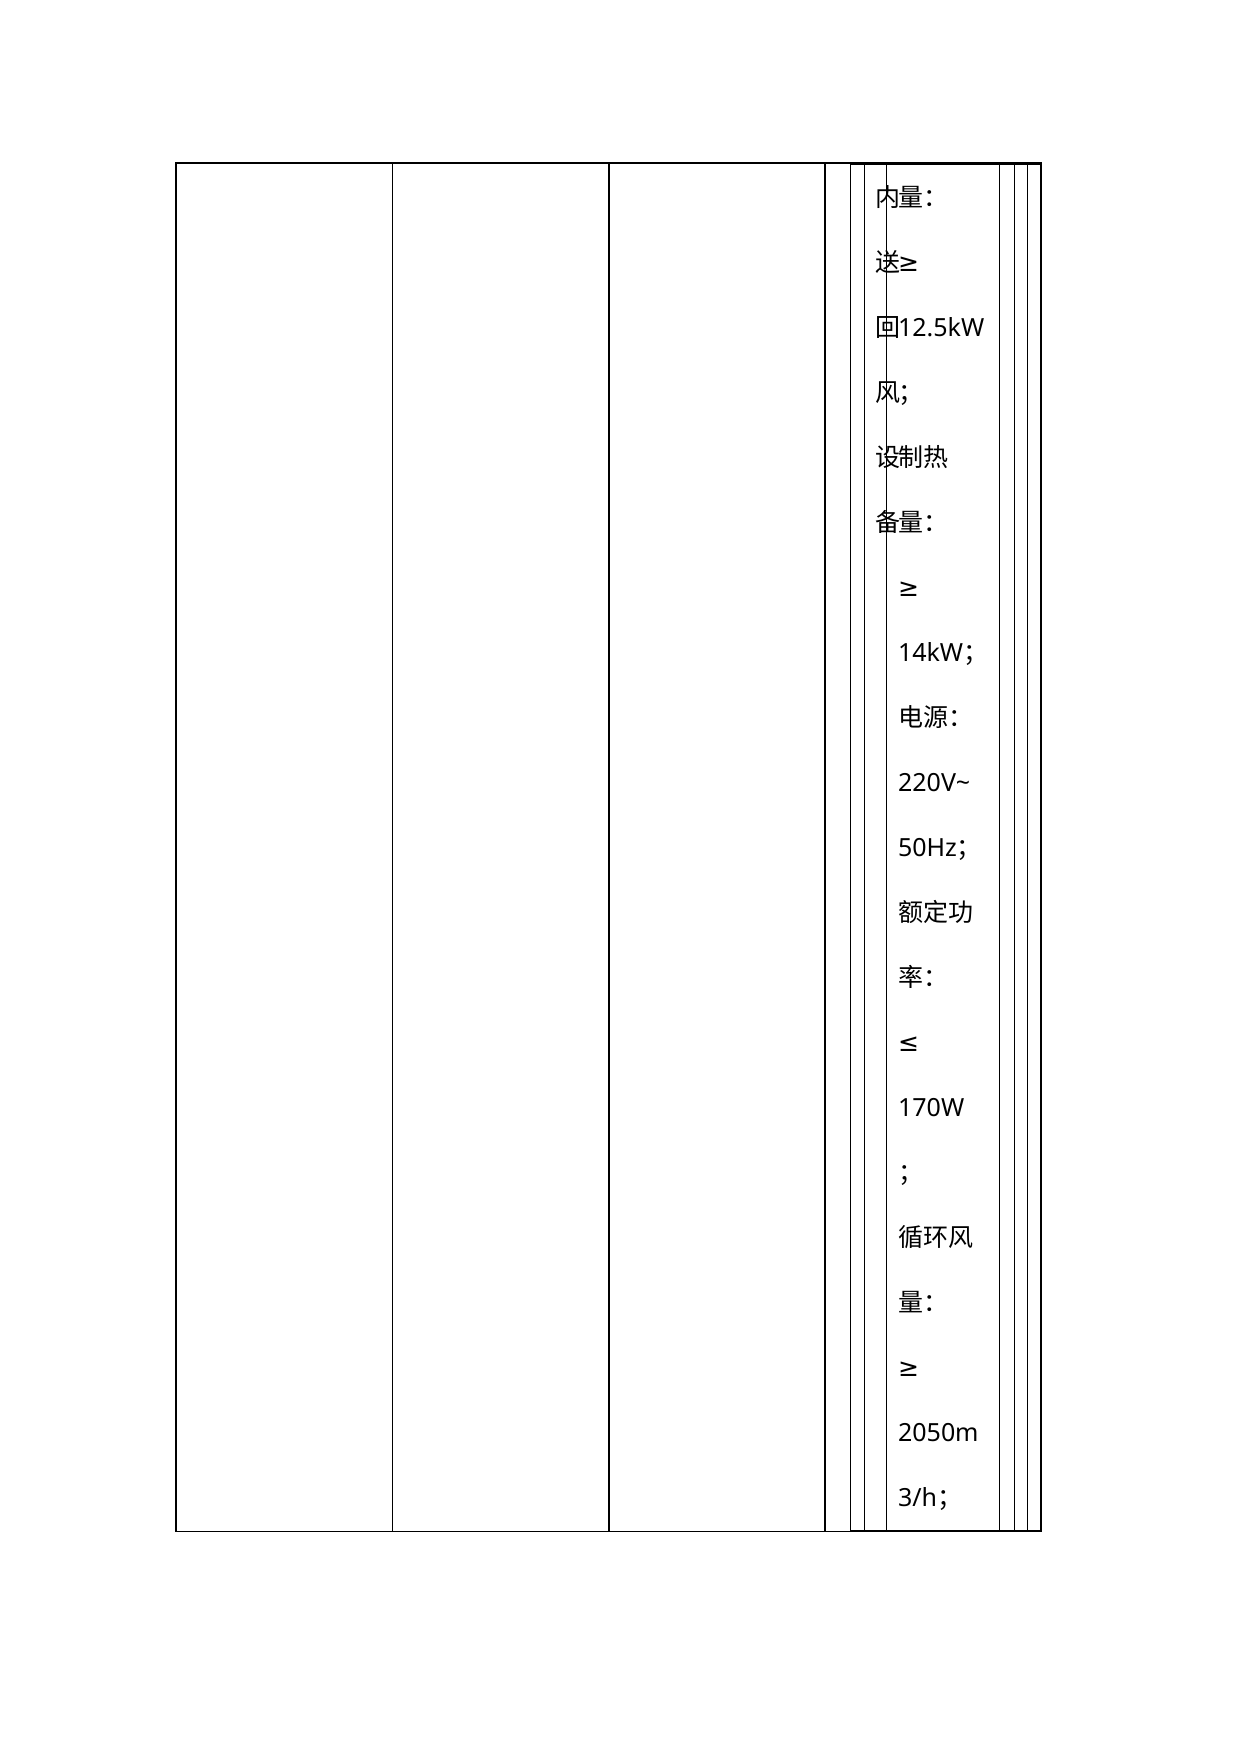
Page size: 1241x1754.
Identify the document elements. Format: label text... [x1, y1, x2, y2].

table_cell [177, 164, 392, 1531]
table_cell [1015, 165, 1027, 1530]
table_cell [1028, 165, 1040, 1530]
table_cell 1 [393, 164, 608, 1531]
table_cell [826, 164, 850, 1531]
table_cell [865, 165, 886, 1530]
table_cell [610, 164, 824, 1531]
table_cell [887, 165, 999, 1530]
table_cell [851, 165, 864, 1530]
table_cell [1000, 165, 1014, 1530]
